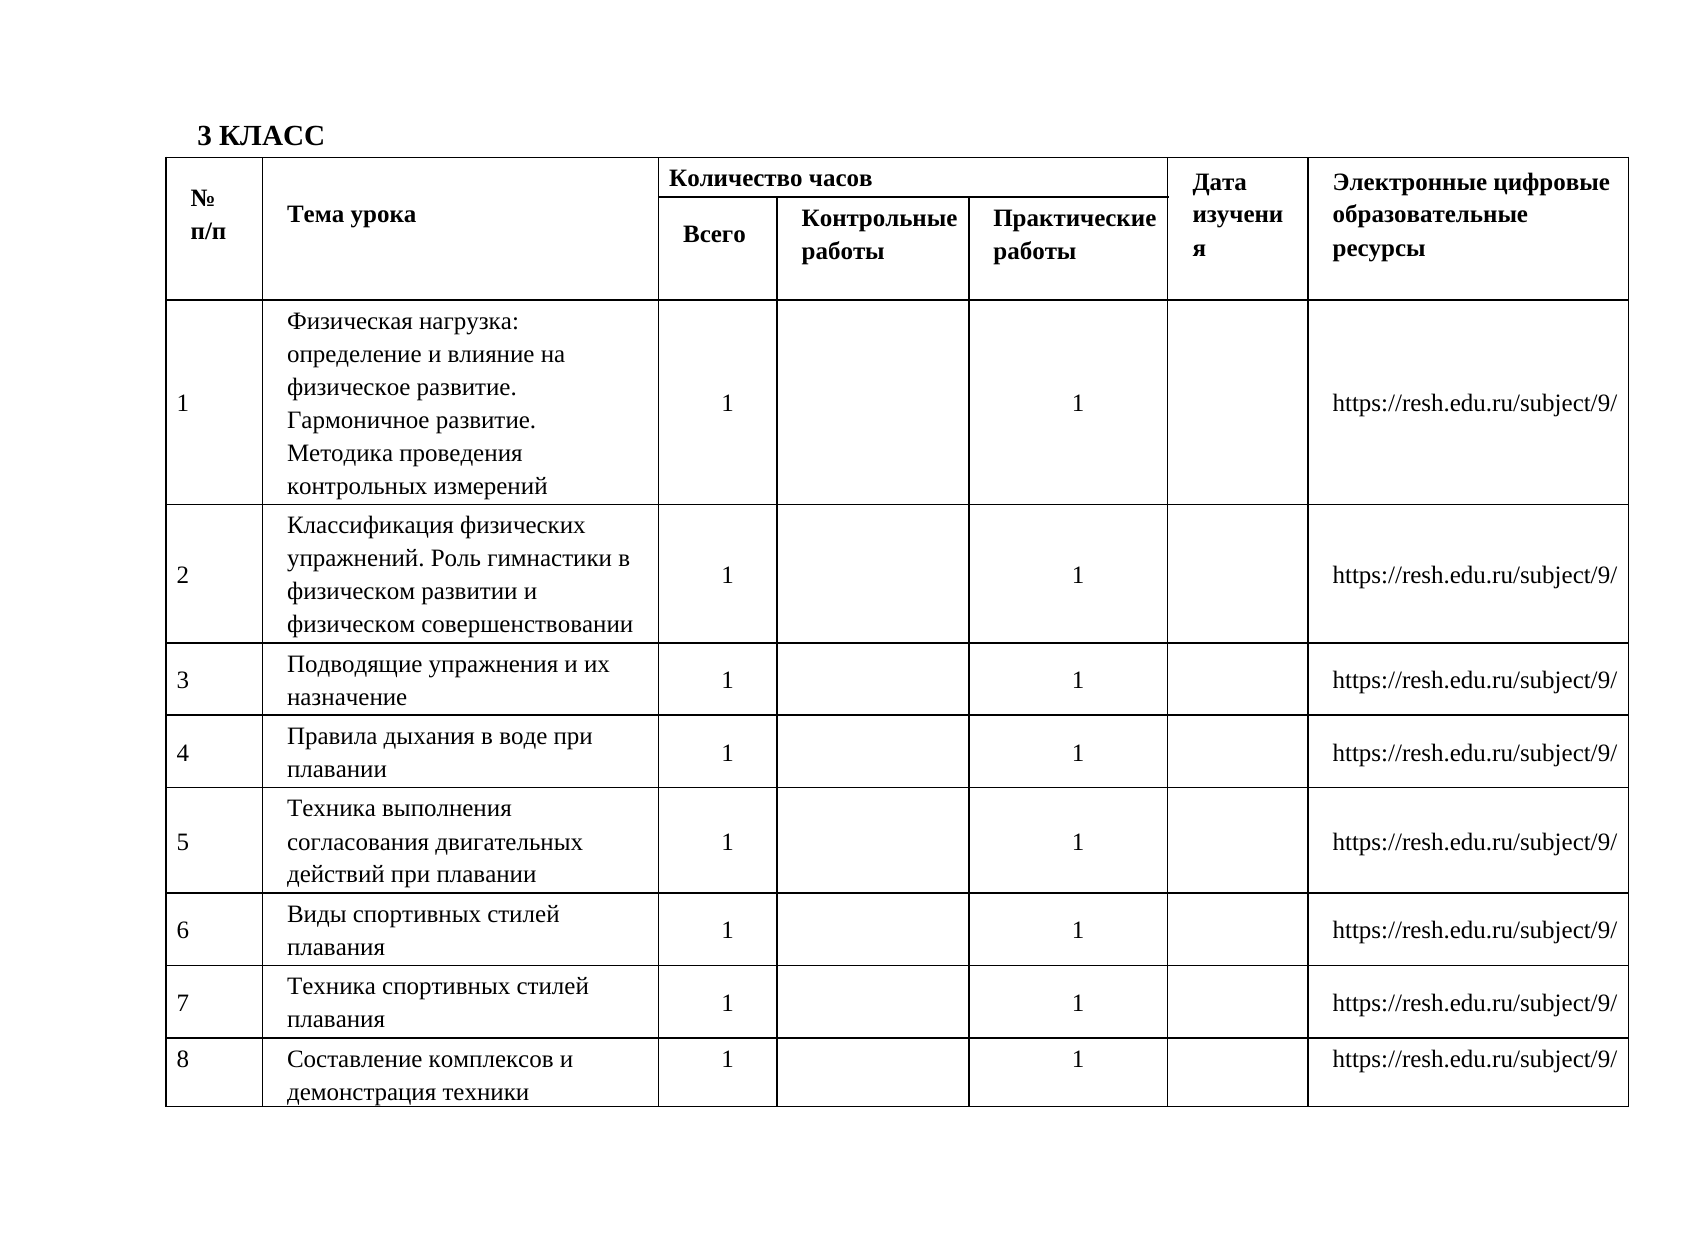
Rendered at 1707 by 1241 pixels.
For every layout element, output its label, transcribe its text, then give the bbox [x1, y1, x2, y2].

table_cell Классификация физических упражнений. Роль гимнастики в физическом развитии и физическом совершенствовании [263, 505, 658, 642]
table_cell 1 [659, 788, 776, 892]
table_cell Физическая нагрузка: определение и влияние на физическое развитие. Гармоничное развитие. Методика проведения контрольных измерений [263, 301, 658, 503]
table_cell https://resh.edu.ru/subject/9/ [1309, 894, 1628, 964]
table_cell [1168, 894, 1307, 964]
table_cell 4 [167, 716, 262, 787]
table_cell 1 [659, 301, 776, 503]
table_header Количество часов [659, 158, 1167, 196]
table_cell Техника спортивных стилей плавания [263, 966, 658, 1037]
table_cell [263, 1039, 658, 1106]
table_cell 6 [167, 894, 262, 964]
table_cell [1168, 966, 1307, 1037]
table_cell https://resh.edu.ru/subject/9/ [1309, 301, 1628, 503]
table_cell 1 [659, 644, 776, 714]
table_cell [1168, 788, 1307, 892]
table_cell [778, 788, 968, 892]
table_cell 8 [167, 1039, 262, 1106]
table_cell https://resh.edu.ru/subject/9/ [1309, 644, 1628, 714]
table_cell 1 [970, 966, 1167, 1037]
table_cell Подводящие упражнения и их назначение [263, 644, 658, 714]
table_cell 7 [167, 966, 262, 1037]
table_cell [1168, 716, 1307, 787]
table_cell [778, 966, 968, 1037]
table_header Дата изучения [1168, 158, 1307, 299]
table_cell [1168, 1039, 1307, 1106]
table_cell 1 [970, 644, 1167, 714]
table_cell 1 [970, 505, 1167, 642]
table_cell [778, 716, 968, 787]
table_cell 2 [167, 505, 262, 642]
table_cell https://resh.edu.ru/subject/9/ [1309, 716, 1628, 787]
table_cell https://resh.edu.ru/subject/9/ [1309, 788, 1628, 892]
table_cell Правила дыхания в воде при плавании [263, 716, 658, 787]
table_cell 1 [659, 505, 776, 642]
table_cell [1168, 301, 1307, 503]
table_cell Контрольные работы [778, 198, 968, 299]
table_cell Техника выполнения согласования двигательных действий при плавании [263, 788, 658, 892]
table_cell 1 [970, 716, 1167, 787]
table_cell 1 [659, 1039, 776, 1106]
table_cell Практические работы [970, 198, 1167, 299]
table_cell [778, 894, 968, 964]
table_cell [1168, 644, 1307, 714]
table_cell 5 [167, 788, 262, 892]
table_cell 1 [659, 894, 776, 964]
table_cell 1 [970, 1039, 1167, 1106]
table_cell 1 [970, 788, 1167, 892]
table_header Тема урока [263, 158, 658, 299]
table_cell [778, 1039, 968, 1106]
table_header Электронные цифровые образовательные ресурсы [1309, 158, 1628, 299]
text 3 КЛАСС [190, 118, 1618, 152]
table_cell https://resh.edu.ru/subject/9/ [1309, 966, 1628, 1037]
table_cell https://resh.edu.ru/subject/9/ [1309, 505, 1628, 642]
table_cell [1309, 1039, 1628, 1106]
table_cell Всего [659, 198, 776, 299]
table_cell [778, 505, 968, 642]
table_cell [1168, 505, 1307, 642]
table_cell 1 [167, 301, 262, 503]
table_cell Виды спортивных стилей плавания [263, 894, 658, 964]
table_cell 3 [167, 644, 262, 714]
table_cell 1 [970, 301, 1167, 503]
table_cell 1 [659, 716, 776, 787]
table_cell [778, 644, 968, 714]
table_cell [778, 301, 968, 503]
table_header № п/п [167, 158, 262, 299]
table_cell 1 [659, 966, 776, 1037]
table_cell 1 [970, 894, 1167, 964]
